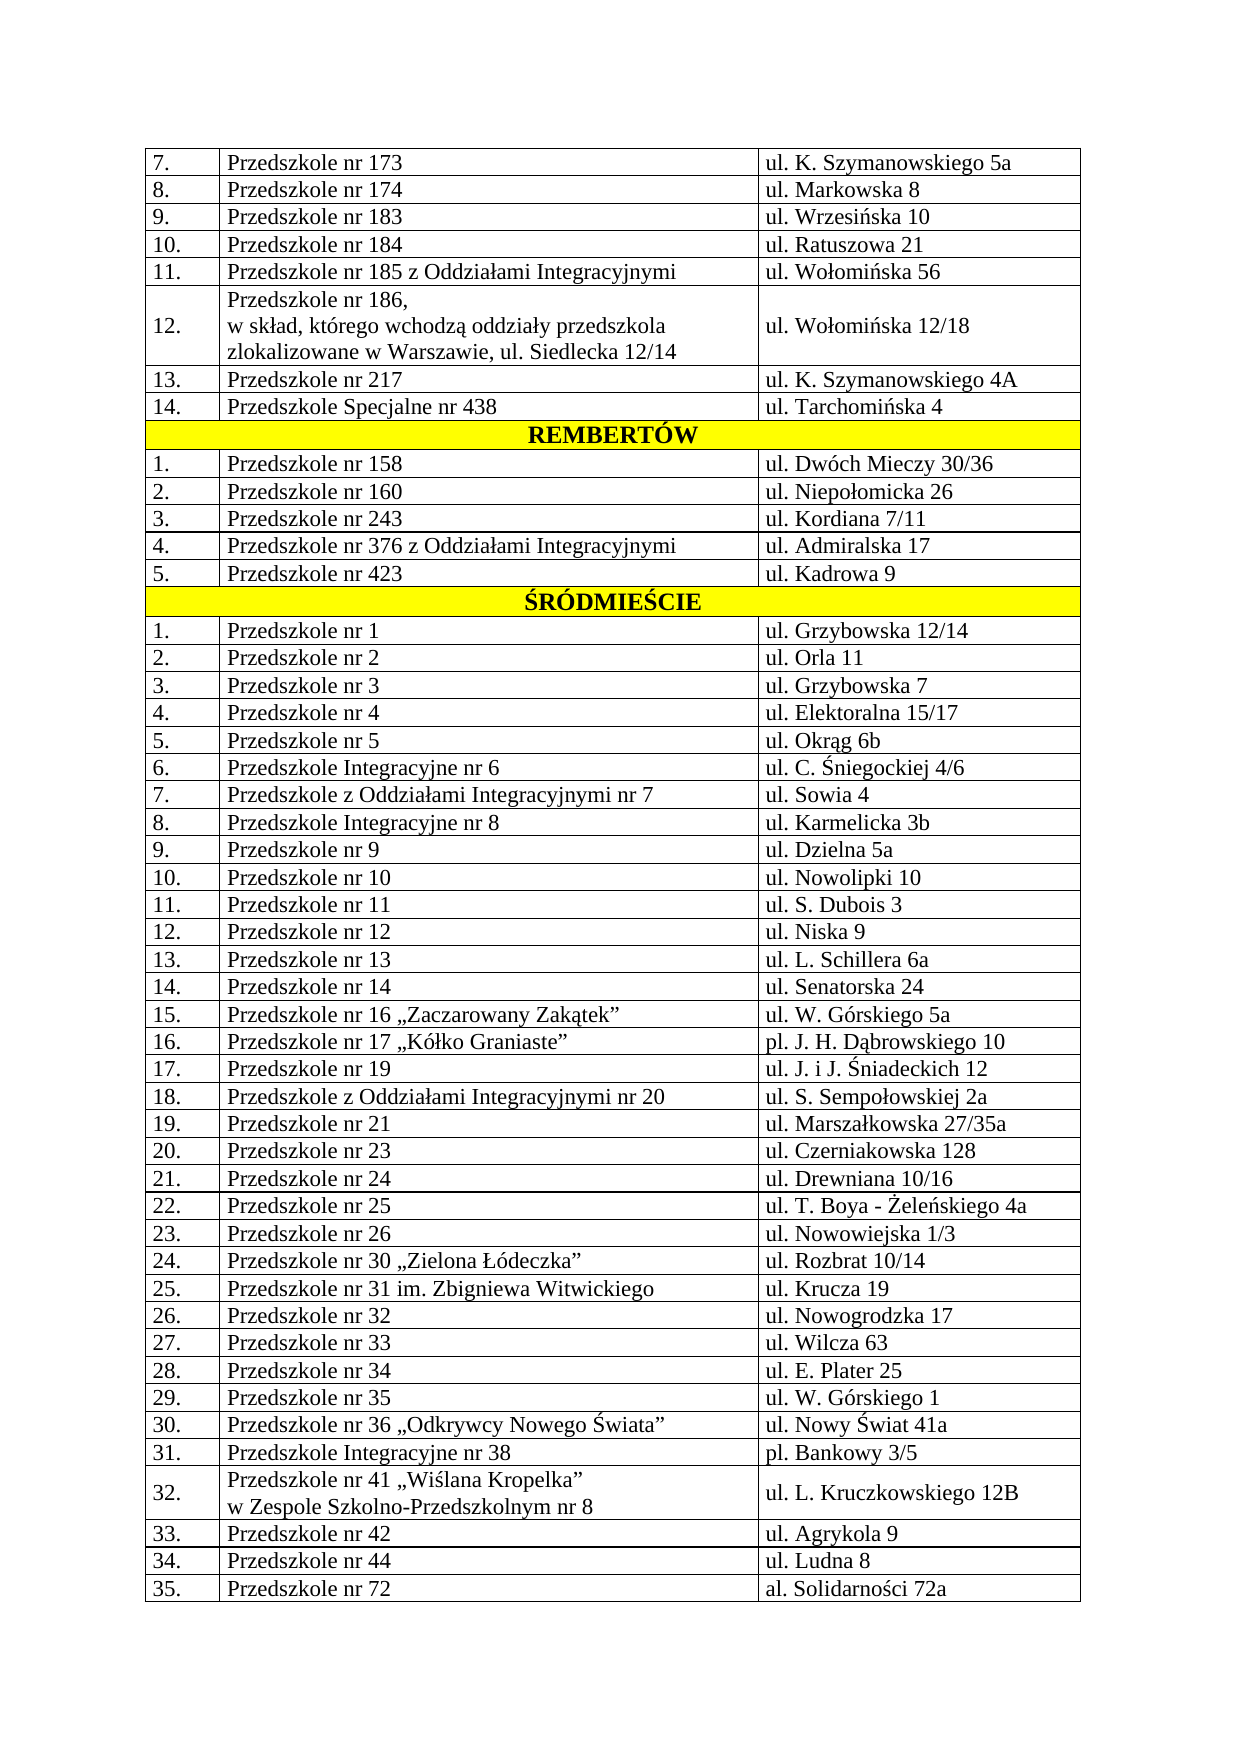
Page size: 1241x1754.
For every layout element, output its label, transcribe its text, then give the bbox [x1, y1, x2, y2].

table_cell 12. [146, 919, 219, 945]
table_cell Przedszkole nr 183 [220, 204, 758, 230]
table_cell 21. [146, 1165, 219, 1191]
table_cell Przedszkole nr 25 [220, 1193, 758, 1219]
table_cell 25. [146, 1275, 219, 1301]
table_cell Przedszkole nr 16 „Zaczarowany Zakątek” [220, 1001, 758, 1027]
table_cell pl. Bankowy 3/5 [759, 1439, 1080, 1465]
table_cell 17. [146, 1055, 219, 1082]
table_cell ul. Wołomińska 12/18 [759, 286, 1080, 365]
table_cell 35. [146, 1575, 219, 1601]
table_cell Przedszkole nr 3 [220, 672, 758, 698]
table_cell Przedszkole Specjalne nr 438 [220, 393, 758, 419]
table_cell 5. [146, 727, 219, 753]
table_cell Przedszkole nr 185 z Oddziałami Integracyjnymi [220, 258, 758, 284]
table_cell Przedszkole nr 35 [220, 1384, 758, 1411]
table_cell 32. [146, 1466, 219, 1519]
table_cell 7. [146, 781, 219, 808]
table_cell ul. L. Schillera 6a [759, 946, 1080, 972]
table_cell 9. [146, 204, 219, 230]
table_cell ul. Admiralska 17 [759, 533, 1080, 559]
table_cell 4. [146, 533, 219, 559]
table_cell Przedszkole nr 34 [220, 1357, 758, 1383]
table_cell 6. [146, 754, 219, 780]
table_cell ul. Orla 11 [759, 645, 1080, 671]
table_cell ul. Kordiana 7/11 [759, 505, 1080, 531]
table_cell Przedszkole nr 9 [220, 836, 758, 863]
table_cell Przedszkole nr 11 [220, 891, 758, 917]
table_cell 22. [146, 1193, 219, 1219]
table_cell 11. [146, 891, 219, 917]
table_cell 10. [146, 231, 219, 257]
table_cell Przedszkole nr 33 [220, 1329, 758, 1356]
table_cell Przedszkole nr 72 [220, 1575, 758, 1601]
table_cell 8. [146, 809, 219, 835]
table_cell al. Solidarności 72a [759, 1575, 1080, 1601]
table_cell Przedszkole nr 10 [220, 864, 758, 890]
table_cell ul. Wilcza 63 [759, 1329, 1080, 1356]
table_cell ul. Dzielna 5a [759, 836, 1080, 863]
table_cell 23. [146, 1220, 219, 1246]
table_cell Przedszkole nr 4 [220, 699, 758, 726]
table_cell Przedszkole nr 173 [220, 149, 758, 175]
table_cell ul. K. Szymanowskiego 4A [759, 366, 1080, 392]
table_cell 24. [146, 1247, 219, 1273]
table_cell 15. [146, 1001, 219, 1027]
table_cell ul. Marszałkowska 27/35a [759, 1110, 1080, 1137]
table_cell ul. Sowia 4 [759, 781, 1080, 808]
table_cell 20. [146, 1138, 219, 1164]
table_cell Przedszkole z Oddziałami Integracyjnymi nr 20 [220, 1083, 758, 1109]
table_cell 9. [146, 836, 219, 863]
table_cell ul. Dwóch Mieczy 30/36 [759, 450, 1080, 477]
table_cell Przedszkole nr 26 [220, 1220, 758, 1246]
table_cell Przedszkole nr 13 [220, 946, 758, 972]
table_cell Przedszkole nr 12 [220, 919, 758, 945]
table_cell 30. [146, 1412, 219, 1438]
table_cell Przedszkole nr 31 im. Zbigniewa Witwickiego [220, 1275, 758, 1301]
table_cell ul. Niepołomicka 26 [759, 478, 1080, 504]
table_cell ul. Tarchomińska 4 [759, 393, 1080, 419]
table_cell 2. [146, 478, 219, 504]
table_cell Przedszkole nr 5 [220, 727, 758, 753]
table_cell 28. [146, 1357, 219, 1383]
table_cell Przedszkole Integracyjne nr 8 [220, 809, 758, 835]
table_cell Przedszkole nr 14 [220, 973, 758, 999]
table_cell pl. J. H. Dąbrowskiego 10 [759, 1028, 1080, 1054]
table_cell ul. Elektoralna 15/17 [759, 699, 1080, 726]
table_cell Przedszkole nr 32 [220, 1302, 758, 1328]
table_cell ul. Nowolipki 10 [759, 864, 1080, 890]
table_cell 5. [146, 560, 219, 586]
table_cell 3. [146, 505, 219, 531]
table_cell Przedszkole nr 36 „Odkrywcy Nowego Świata” [220, 1412, 758, 1438]
table_cell Przedszkole nr 30 „Zielona Łódeczka” [220, 1247, 758, 1273]
table_cell Przedszkole nr 174 [220, 176, 758, 202]
table_cell Przedszkole nr 217 [220, 366, 758, 392]
table_cell 33. [146, 1520, 219, 1546]
table_cell Przedszkole nr 2 [220, 645, 758, 671]
table_cell 8. [146, 176, 219, 202]
table_cell ul. S. Dubois 3 [759, 891, 1080, 917]
table_cell Przedszkole nr 24 [220, 1165, 758, 1191]
table_cell 31. [146, 1439, 219, 1465]
table_cell 1. [146, 450, 219, 477]
table_cell Przedszkole nr 160 [220, 478, 758, 504]
table_cell 10. [146, 864, 219, 890]
table_cell ul. Czerniakowska 128 [759, 1138, 1080, 1164]
table_cell 4. [146, 699, 219, 726]
table_cell Przedszkole nr 186, w skład, którego wchodzą oddziały przedszkola zlokalizowane w Warszawie, ul. Siedlecka 12/14 [220, 286, 758, 365]
table_cell ul. Okrąg 6b [759, 727, 1080, 753]
table_cell ul. Rozbrat 10/14 [759, 1247, 1080, 1273]
table_cell Przedszkole z Oddziałami Integracyjnymi nr 7 [220, 781, 758, 808]
table_cell 18. [146, 1083, 219, 1109]
table_cell ul. Nowowiejska 1/3 [759, 1220, 1080, 1246]
table_cell Przedszkole nr 376 z Oddziałami Integracyjnymi [220, 533, 758, 559]
table_cell ul. Wrzesińska 10 [759, 204, 1080, 230]
table_cell REMBERTÓW [146, 421, 1080, 449]
table_cell 1. [146, 617, 219, 643]
table_cell 34. [146, 1548, 219, 1574]
table_cell Przedszkole Integracyjne nr 38 [220, 1439, 758, 1465]
table_cell ul. J. i J. Śniadeckich 12 [759, 1055, 1080, 1082]
table_cell ul. Senatorska 24 [759, 973, 1080, 999]
table_cell Przedszkole nr 423 [220, 560, 758, 586]
table_cell ul. Nowy Świat 41a [759, 1412, 1080, 1438]
table_cell Przedszkole nr 41 „Wiślana Kropelka” w Zespole Szkolno-Przedszkolnym nr 8 [220, 1466, 758, 1519]
table_cell 19. [146, 1110, 219, 1137]
table_cell ul. Grzybowska 7 [759, 672, 1080, 698]
table_cell Przedszkole nr 158 [220, 450, 758, 477]
table_cell 26. [146, 1302, 219, 1328]
table_cell Przedszkole nr 17 „Kółko Graniaste” [220, 1028, 758, 1054]
table_cell 12. [146, 286, 219, 365]
table_cell 3. [146, 672, 219, 698]
table_cell Przedszkole nr 19 [220, 1055, 758, 1082]
table_cell ul. K. Szymanowskiego 5a [759, 149, 1080, 175]
table_cell ul. Agrykola 9 [759, 1520, 1080, 1546]
table_cell ul. E. Plater 25 [759, 1357, 1080, 1383]
table_cell Przedszkole nr 243 [220, 505, 758, 531]
table_cell ul. Ratuszowa 21 [759, 231, 1080, 257]
table_cell 16. [146, 1028, 219, 1054]
table_cell Przedszkole nr 21 [220, 1110, 758, 1137]
table_cell ul. Ludna 8 [759, 1548, 1080, 1574]
table_cell ŚRÓDMIEŚCIE [146, 587, 1080, 616]
table_cell 14. [146, 973, 219, 999]
table_cell ul. L. Kruczkowskiego 12B [759, 1466, 1080, 1519]
table_cell 7. [146, 149, 219, 175]
table_cell 13. [146, 946, 219, 972]
table_cell ul. Drewniana 10/16 [759, 1165, 1080, 1191]
table_cell 27. [146, 1329, 219, 1356]
table_cell ul. Wołomińska 56 [759, 258, 1080, 284]
table_cell ul. W. Górskiego 1 [759, 1384, 1080, 1411]
table_cell 11. [146, 258, 219, 284]
table_cell Przedszkole Integracyjne nr 6 [220, 754, 758, 780]
table_cell ul. Krucza 19 [759, 1275, 1080, 1301]
table_cell 29. [146, 1384, 219, 1411]
table_cell ul. Nowogrodzka 17 [759, 1302, 1080, 1328]
table_cell ul. Markowska 8 [759, 176, 1080, 202]
table_cell 13. [146, 366, 219, 392]
table_cell 2. [146, 645, 219, 671]
table_cell Przedszkole nr 42 [220, 1520, 758, 1546]
table_cell ul. Kadrowa 9 [759, 560, 1080, 586]
table_cell ul. S. Sempołowskiej 2a [759, 1083, 1080, 1109]
table_cell ul. C. Śniegockiej 4/6 [759, 754, 1080, 780]
table_cell 14. [146, 393, 219, 419]
table_cell ul. Karmelicka 3b [759, 809, 1080, 835]
table_cell Przedszkole nr 1 [220, 617, 758, 643]
table_cell ul. Niska 9 [759, 919, 1080, 945]
table_cell Przedszkole nr 44 [220, 1548, 758, 1574]
table_cell ul. W. Górskiego 5a [759, 1001, 1080, 1027]
table_cell Przedszkole nr 23 [220, 1138, 758, 1164]
table_cell ul. Grzybowska 12/14 [759, 617, 1080, 643]
table_cell ul. T. Boya - Żeleńskiego 4a [759, 1193, 1080, 1219]
table_cell Przedszkole nr 184 [220, 231, 758, 257]
